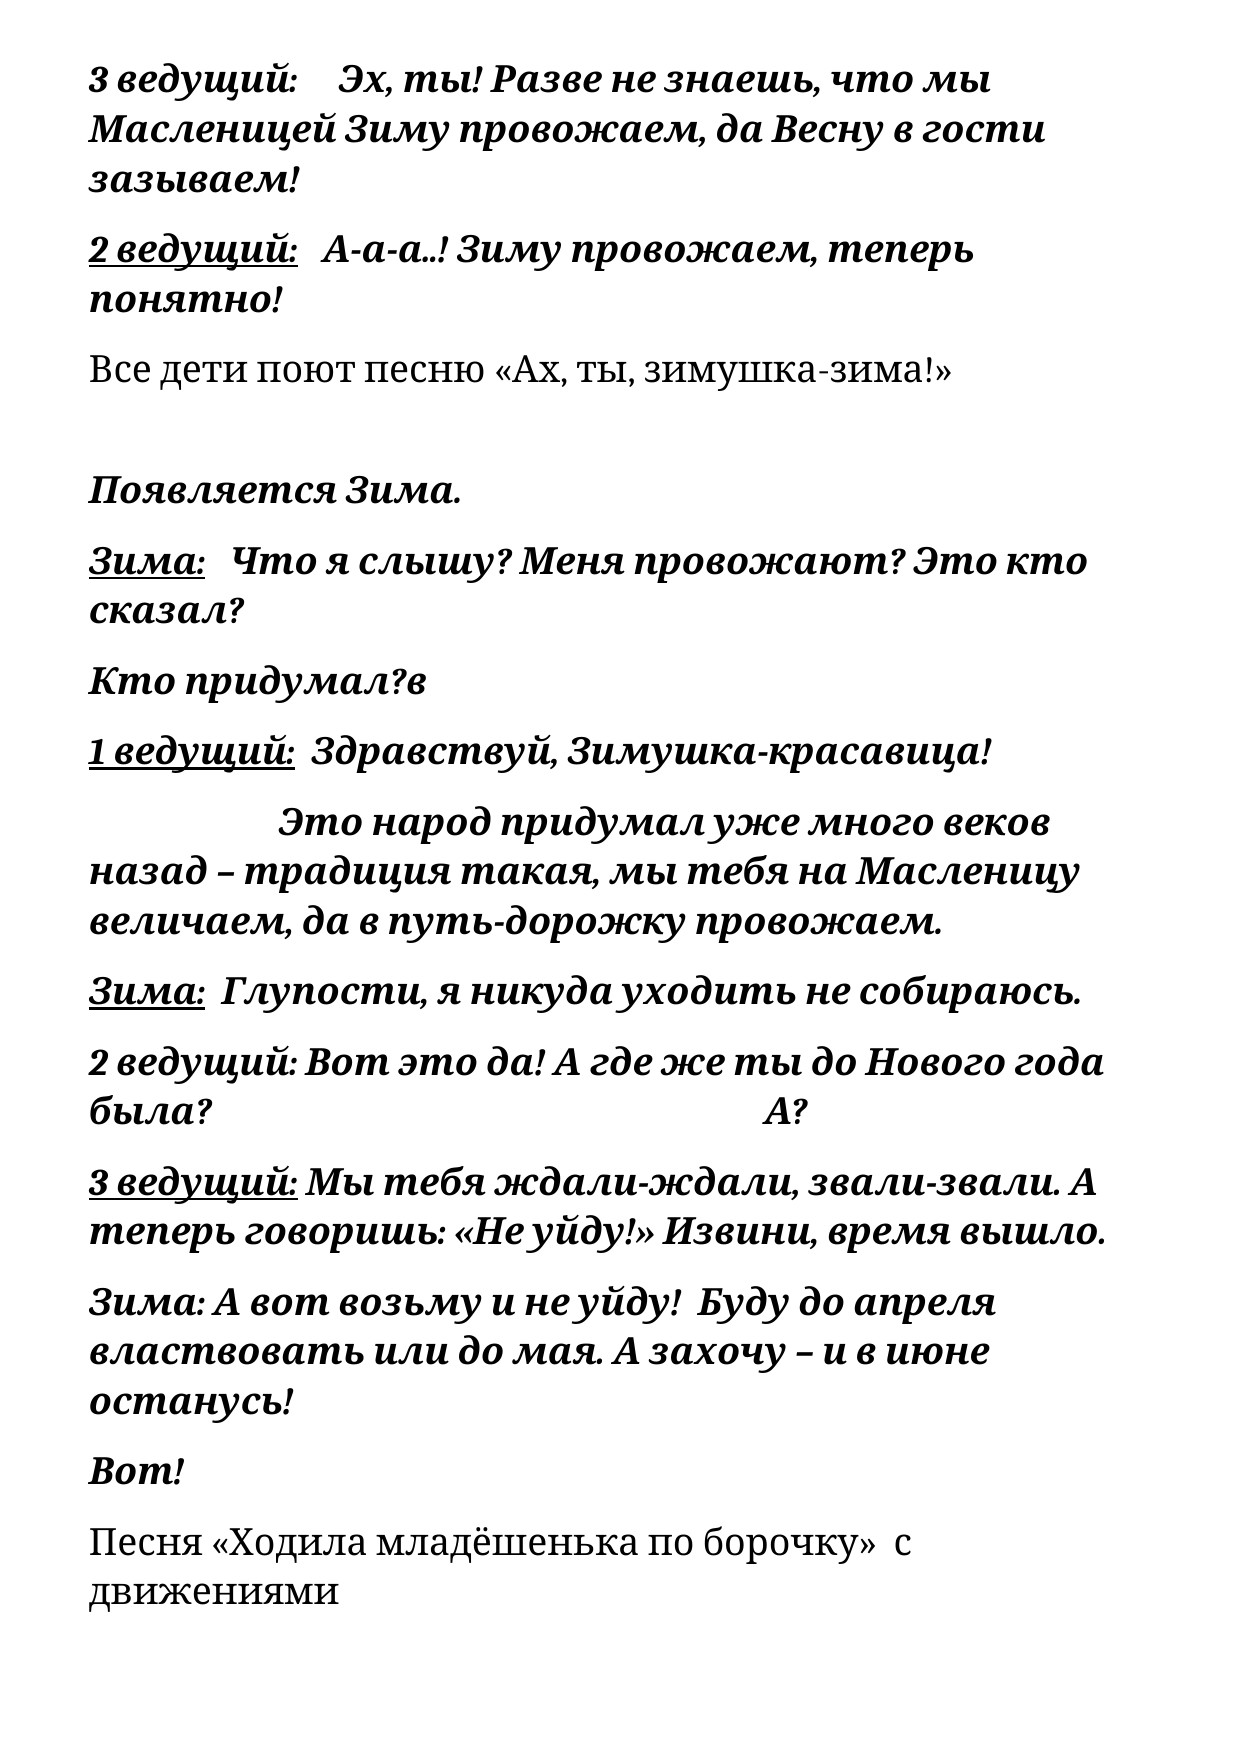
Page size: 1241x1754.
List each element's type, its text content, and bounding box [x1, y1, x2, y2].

text Зима: Что я слышу? Меня провожают? Это кто сказал? [89, 541, 1152, 633]
text Зима: А вот возьму и не уйду! Буду до апреля властвовать или до мая. А захочу – и в июне останусь! [89, 1281, 1152, 1424]
text Все дети поют песню «Ах, ты, зимушка-зима!» [89, 349, 1152, 392]
text 2 ведущий: Вот это да! А где же ты до Нового года была? А? [89, 1041, 1152, 1134]
text Появляется Зима. [89, 470, 1152, 513]
text Зима: Глупости, я никуда уходить не собираюсь. [89, 971, 1152, 1014]
text 3 ведущий: Мы тебя ждали-ждали, звали-звали. А теперь говоришь: «Не уйду!» Извини, время вышло. [89, 1161, 1152, 1254]
text Кто придумал?в [89, 661, 1152, 704]
text Вот! [89, 1451, 1152, 1494]
text 3 ведущий: Эх, ты! Разве не знаешь, что мы Масленицей Зиму провожаем, да Весну в гости зазываем! [89, 59, 1152, 201]
text Песня «Ходила младёшенька по борочку» с движениями [89, 1521, 1152, 1614]
text 1 ведущий: Здравствуй, Зимушка-красавица! [89, 731, 1152, 774]
text Это народ придумал уже много веков назад – традиция такая, мы тебя на Масленицу величаем, да в путь-дорожку провожаем. [89, 801, 1152, 944]
text 2 ведущий: А-а-а..! Зиму провожаем, теперь понятно! [89, 229, 1152, 321]
